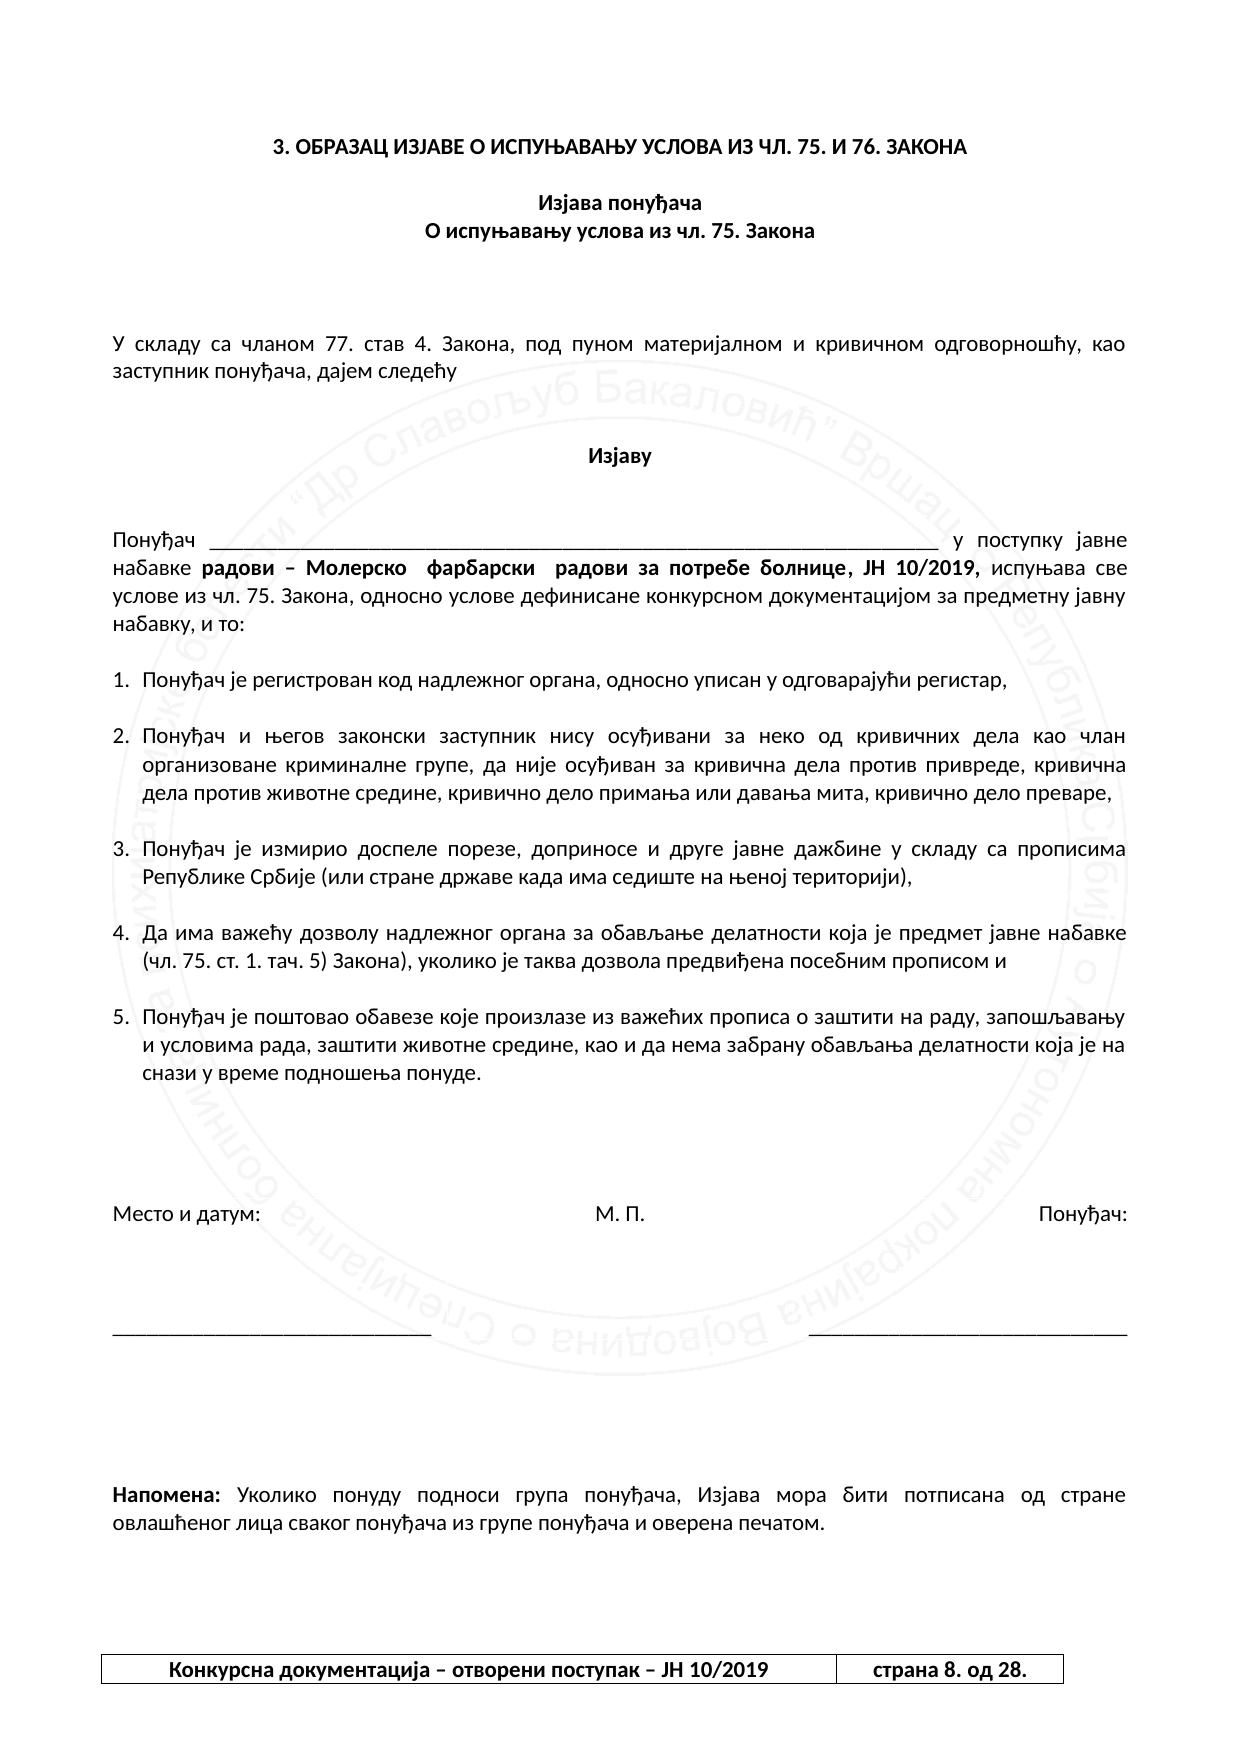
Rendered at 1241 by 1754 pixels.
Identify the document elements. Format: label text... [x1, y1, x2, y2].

list Понуђач је поштовао обавезе које произлазе из важећих прописа о заштити на раду, запошљавању и условима рада, заштити животне средине, као и да нема забрану обављања делатности која је на снази у време подношења понуде. [112, 1002, 1128, 1086]
text 3. ОБРАЗАЦ ИЗЈАВЕ О ИСПУЊАВАЊУ УСЛОВА ИЗ ЧЛ. 75. И 76. ЗАКОНА [112, 132, 1128, 161]
table_header М. П. [448, 1199, 793, 1339]
text У складу са чланом 77. став 4. Закона, под пуном материјалном и кривичном одговорношћу, као заступник понуђача, дајем следећу [112, 329, 1128, 385]
text Напомена: Уколико понуду подноси група понуђача, Изјава мора бити потписана од стране овлашћеног лица сваког понуђача из групе понуђача и оверена печатом. [112, 1480, 1128, 1536]
text О испуњавању услова из чл. 75. Закона [112, 217, 1128, 244]
list Да има важећу дозволу надлежног органа за обављање делатности која је предмет јавне набавке (чл. 75. ст. 1. тач. 5) Закона), уколико је таква дозвола предвиђена посебним прописом и [112, 918, 1128, 974]
list Понуђач је регистрован код надлежног органа, односно уписан у одговарајући регистар, [112, 666, 1128, 694]
subtitle Изјаву [112, 441, 1128, 469]
text Изјава понуђача [112, 188, 1128, 217]
text Понуђач ________________________________________________________________ у поступку јавне набавке радови – Молерско фарбарски радови за потребе болнице, ЈН 10/2019, испуњава све услове из чл. 75. Закона, односно услове дефинисане конкурсном документацијом за предметну јавну набавку, и то: [112, 526, 1128, 638]
table_header Понуђач: ____________________________ [794, 1199, 1138, 1339]
list Понуђач и његов законски заступник нису осуђивани за неко од кривичних дела као члан организоване криминалне групе, да није осуђиван за кривична дела против привреде, кривична дела против животне средине, кривично дело примања или давања мита, кривично дело преваре, [112, 722, 1128, 806]
list Понуђач је измирио доспеле порезе, доприносе и друге јавне дажбине у складу са прописима Републике Србије (или стране државе када има седиште на њеној територији), [112, 834, 1128, 890]
table_header Место и датум: ____________________________ [102, 1199, 447, 1339]
